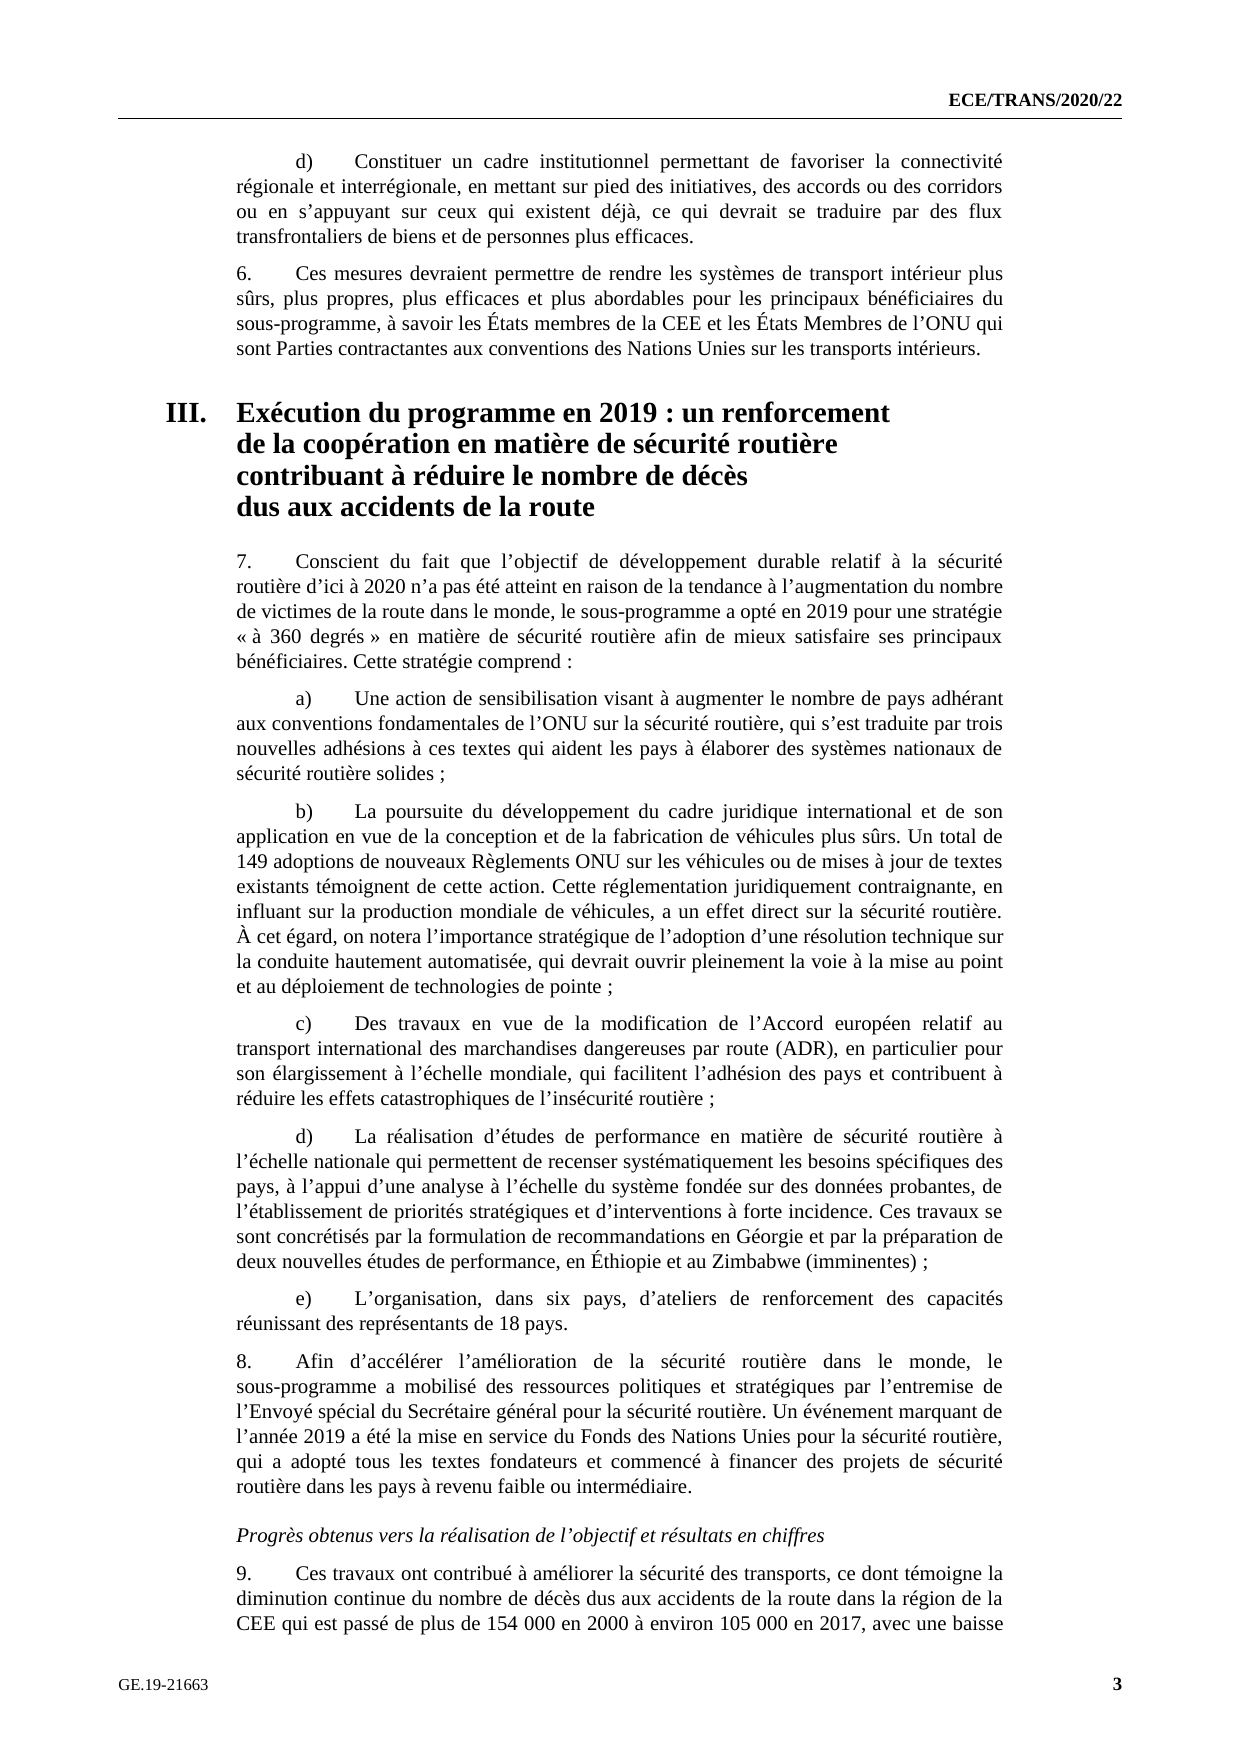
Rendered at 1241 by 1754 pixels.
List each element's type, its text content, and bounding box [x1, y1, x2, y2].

text III. Exécution du programme en 2019 : un renforcement de la coopération en matière de sécurité routière contribuant à réduire le nombre de décès dus aux accidents de la route [118, 398, 1004, 523]
text 6. Ces mesures devraient permettre de rendre les systèmes de transport intérieur plus sûrs, plus propres, plus efficaces et plus abordables pour les principaux bénéficiaires du sous-programme, à savoir les États membres de la CEE et les États Membres de l’ONU qui sont Parties contractantes aux conventions des Nations Unies sur les transports intérieurs. [236, 260, 1004, 360]
text 7. Conscient du fait que l’objectif de développement durable relatif à la sécurité routière d’ici à 2020 n’a pas été atteint en raison de la tendance à l’augmentation du nombre de victimes de la route dans le monde, le sous-programme a opté en 2019 pour une stratégie « à 360 degrés » en matière de sécurité routière afin de mieux satisfaire ses principaux bénéficiaires. Cette stratégie comprend : [236, 548, 1004, 673]
text d) Constituer un cadre institutionnel permettant de favoriser la connectivité régionale et interrégionale, en mettant sur pied des initiatives, des accords ou des corridors ou en s’appuyant sur ceux qui existent déjà, ce qui devrait se traduire par des flux transfrontaliers de biens et de personnes plus efficaces. [236, 148, 1004, 248]
text Progrès obtenus vers la réalisation de l’objectif et résultats en chiffres [118, 1523, 1004, 1548]
text a) Une action de sensibilisation visant à augmenter le nombre de pays adhérant aux conventions fondamentales de l’ONU sur la sécurité routière, qui s’est traduite par trois nouvelles adhésions à ces textes qui aident les pays à élaborer des systèmes nationaux de sécurité routière solides ; [236, 685, 1004, 785]
text 8. Afin d’accélérer l’amélioration de la sécurité routière dans le monde, le sous-programme a mobilisé des ressources politiques et stratégiques par l’entremise de l’Envoyé spécial du Secrétaire général pour la sécurité routière. Un événement marquant de l’année 2019 a été la mise en service du Fonds des Nations Unies pour la sécurité routière, qui a adopté tous les textes fondateurs et commencé à financer des projets de sécurité routière dans les pays à revenu faible ou intermédiaire. [236, 1348, 1004, 1498]
text c) Des travaux en vue de la modification de l’Accord européen relatif au transport international des marchandises dangereuses par route (ADR), en particulier pour son élargissement à l’échelle mondiale, qui facilitent l’adhésion des pays et contribuent à réduire les effets catastrophiques de l’insécurité routière ; [236, 1010, 1004, 1110]
text b) La poursuite du développement du cadre juridique international et de son application en vue de la conception et de la fabrication de véhicules plus sûrs. Un total de 149 adoptions de nouveaux Règlements ONU sur les véhicules ou de mises à jour de textes existants témoignent de cette action. Cette réglementation juridiquement contraignante, en influant sur la production mondiale de véhicules, a un effet direct sur la sécurité routière. À cet égard, on notera l’importance stratégique de l’adoption d’une résolution technique sur la conduite hautement automatisée, qui devrait ouvrir pleinement la voie à la mise au point et au déploiement de technologies de pointe ; [236, 798, 1004, 998]
text e) L’organisation, dans six pays, d’ateliers de renforcement des capacités réunissant des représentants de 18 pays. [236, 1285, 1004, 1335]
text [236, 1560, 1004, 1635]
text d) La réalisation d’études de performance en matière de sécurité routière à l’échelle nationale qui permettent de recenser systématiquement les besoins spécifiques des pays, à l’appui d’une analyse à l’échelle du système fondée sur des données probantes, de l’établissement de priorités stratégiques et d’interventions à forte incidence. Ces travaux se sont concrétisés par la formulation de recommandations en Géorgie et par la préparation de deux nouvelles études de performance, en Éthiopie et au Zimbabwe (imminentes) ; [236, 1123, 1004, 1273]
